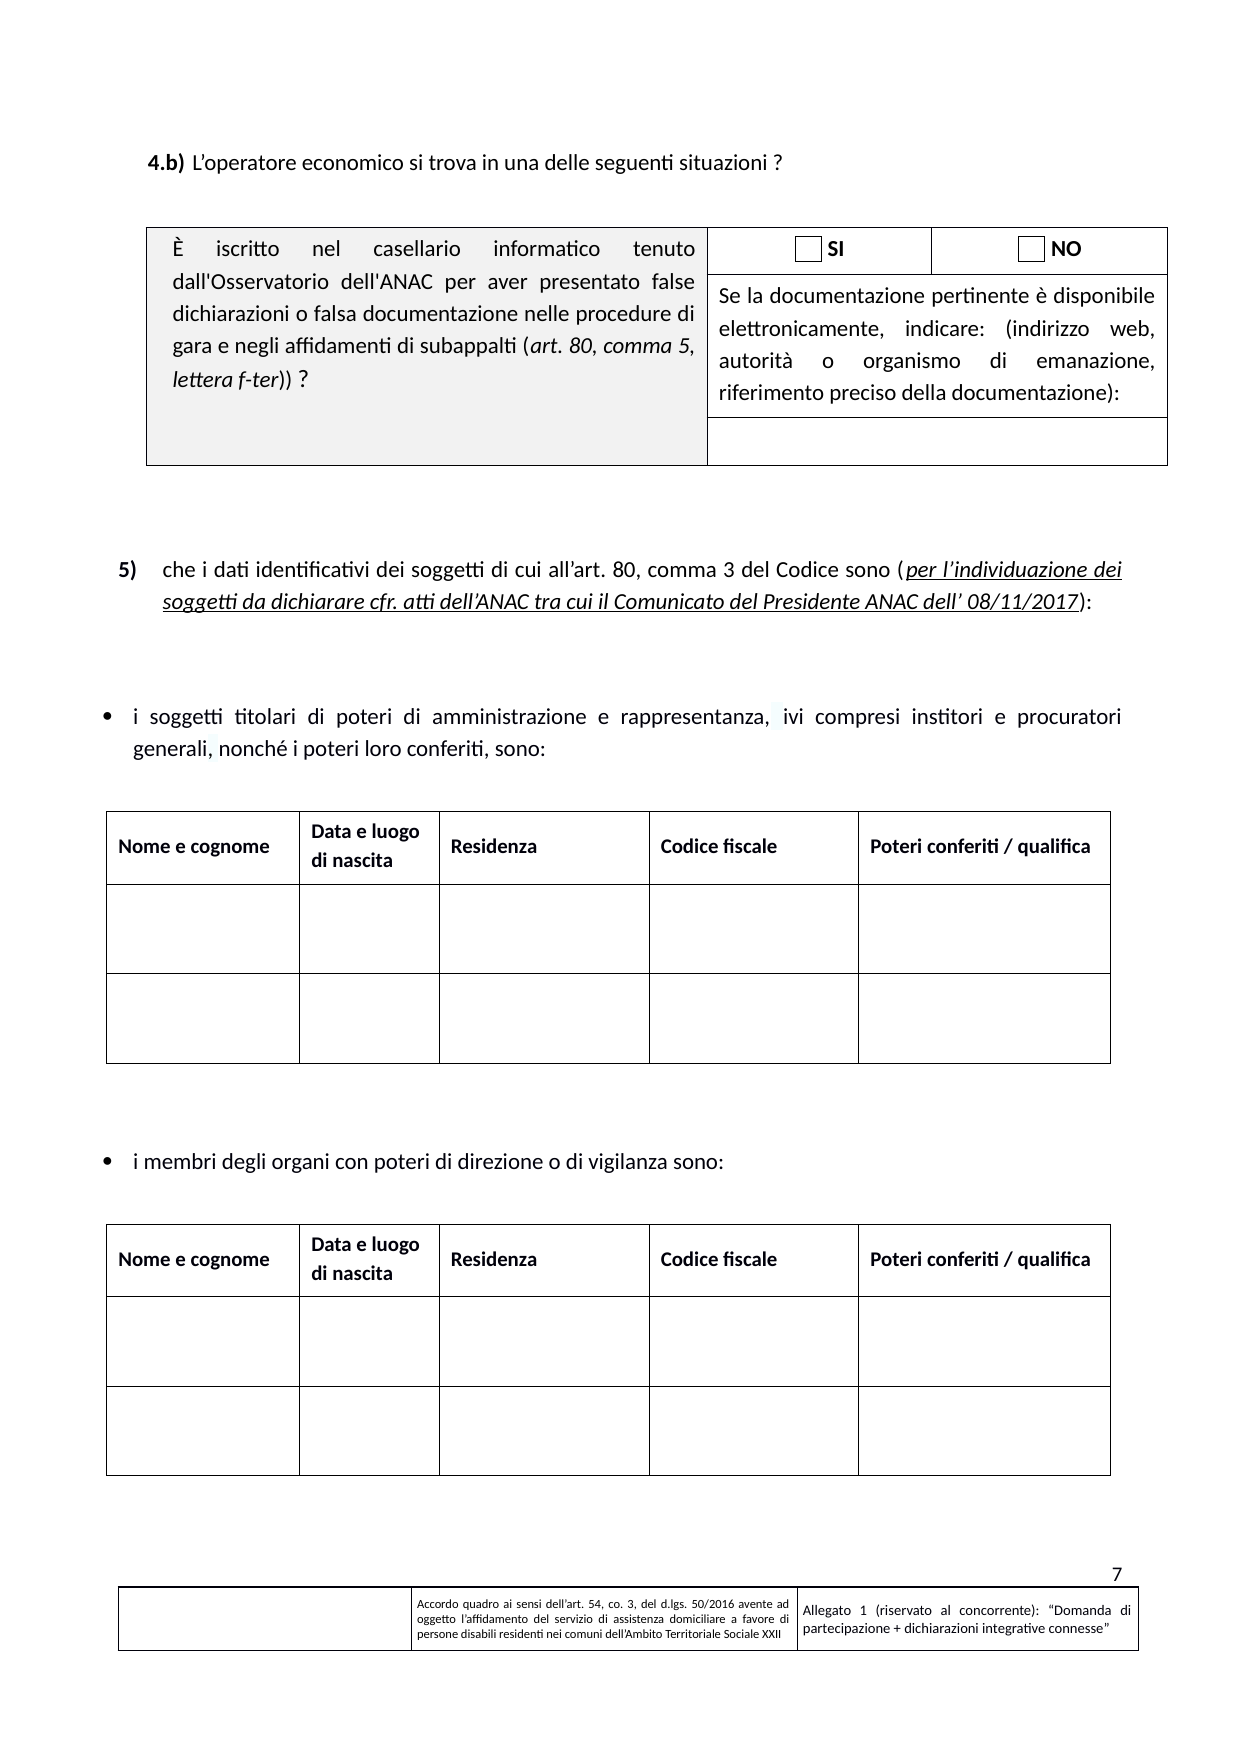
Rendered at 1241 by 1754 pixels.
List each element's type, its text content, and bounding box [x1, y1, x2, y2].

table_cell [859, 974, 1110, 1063]
table_header Data e luogo di nascita [300, 1225, 439, 1296]
table_cell [440, 974, 649, 1063]
table_cell [650, 1297, 858, 1386]
list i membri degli organi con poteri di direzione o di vigilanza sono: [103, 1147, 1122, 1175]
table_cell [708, 418, 1167, 465]
table_header Codice fiscale [650, 812, 858, 884]
table_cell [440, 1387, 649, 1475]
table_cell [650, 974, 858, 1063]
table_header Residenza [440, 812, 649, 884]
table_header Nome e cognome [107, 1225, 299, 1296]
table_header È iscritto nel casellario informatico tenuto dall'Osservatorio dell'ANAC per aver presentato false dichiarazioni o falsa documentazione nelle procedure di gara e negli affidamenti di subappalti (art. 80, comma 5, lettera f-ter)) ? [147, 228, 707, 465]
table_cell [859, 1297, 1110, 1386]
table_cell [650, 1387, 858, 1475]
table_cell [107, 885, 299, 973]
table_header NO [932, 228, 1167, 274]
table_cell [859, 1387, 1110, 1475]
table_header Data e luogo di nascita [300, 812, 439, 884]
table_cell [107, 1297, 299, 1386]
list che i dati identificativi dei soggetti di cui all’art. 80, comma 3 del Codice sono (per l’individuazione dei soggetti da dichiarare cfr. atti dell’ANAC tra cui il Comunicato del Presidente ANAC dell’ 08/11/2017): [118, 555, 1122, 615]
table_header Poteri conferiti / qualifica [859, 812, 1110, 884]
table_cell [440, 885, 649, 973]
table_cell [300, 974, 439, 1063]
table_cell Se la documentazione pertinente è disponibile elettronicamente, indicare: (indirizzo web, autorità o organismo di emanazione, riferimento preciso della documentazione): [708, 275, 1167, 417]
table_header Poteri conferiti / qualifica [859, 1225, 1110, 1296]
table_header Nome e cognome [107, 812, 299, 884]
list i soggetti titolari di poteri di amministrazione e rappresentanza, ivi compresi institori e procuratori generali, nonché i poteri loro conferiti, sono: [103, 702, 1122, 762]
table_cell [300, 885, 439, 973]
table_header Codice fiscale [650, 1225, 858, 1296]
table_cell [440, 1297, 649, 1386]
table_header Residenza [440, 1225, 649, 1296]
table_cell [107, 974, 299, 1063]
table_cell [300, 1297, 439, 1386]
table_cell [650, 885, 858, 973]
table_cell [300, 1387, 439, 1475]
text 4.b) L’operatore economico si trova in una delle seguenti situazioni ? [148, 148, 1122, 176]
table_header SI [708, 228, 931, 274]
table_cell [859, 885, 1110, 973]
table_cell [107, 1387, 299, 1475]
